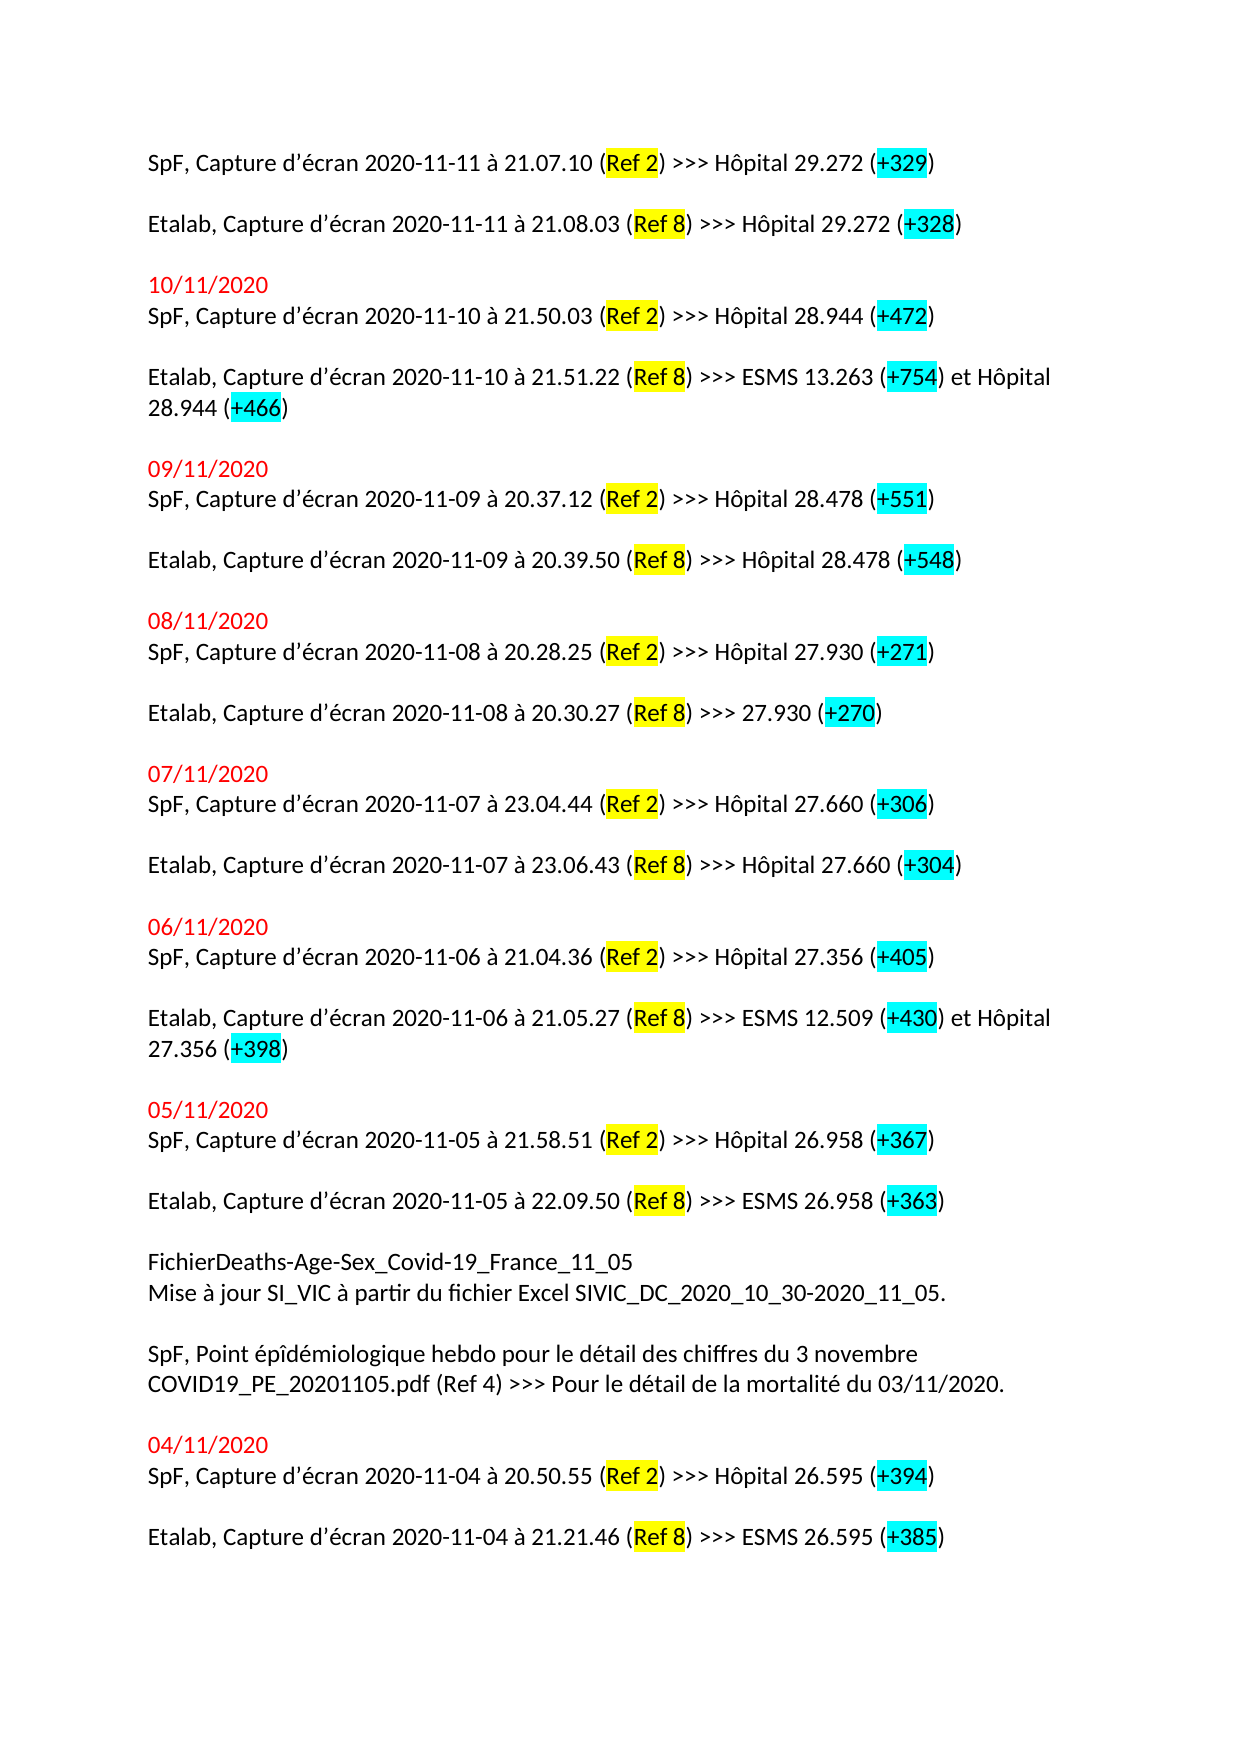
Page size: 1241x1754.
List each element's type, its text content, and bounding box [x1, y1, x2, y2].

text Etalab, Capture d’écran 2020-11-10 à 21.51.22 (Ref 8) >>> ESMS 13.263 (+754) et Hôpital 28.944 (+466) [148, 361, 1093, 422]
text Etalab, Capture d’écran 2020-11-11 à 21.08.03 (Ref 8) >>> Hôpital 29.272 (+328) [148, 209, 634, 239]
text SpF, Capture d’écran 2020-11-11 à 21.07.10 (Ref 2) >>> Hôpital 29.272 (+329) [148, 148, 606, 178]
text Etalab, Capture d’écran 2020-11-08 à 20.30.27 (Ref 8) >>> 27.930 (+270) [148, 697, 634, 727]
text Etalab, Capture d’écran 2020-11-05 à 22.09.50 (Ref 8) >>> ESMS 26.958 (+363) [685, 1185, 887, 1216]
text SpF, Capture d’écran 2020-11-09 à 20.37.12 (Ref 2) >>> Hôpital 28.478 (+551) [927, 483, 1093, 514]
text Etalab, Capture d’écran 2020-11-04 à 21.21.46 (Ref 8) >>> ESMS 26.595 (+385) [937, 1521, 1093, 1552]
text SpF, Capture d’écran 2020-11-05 à 21.58.51 (Ref 2) >>> Hôpital 26.958 (+367) [148, 1124, 606, 1155]
text Etalab, Capture d’écran 2020-11-08 à 20.30.27 (Ref 8) >>> 27.930 (+270) [875, 697, 1093, 727]
text Etalab, Capture d’écran 2020-11-05 à 22.09.50 (Ref 8) >>> ESMS 26.958 (+363) [937, 1185, 1093, 1216]
text Etalab, Capture d’écran 2020-11-11 à 21.08.03 (Ref 8) >>> Hôpital 29.272 (+328) [685, 209, 904, 239]
text SpF, Capture d’écran 2020-11-08 à 20.28.25 (Ref 2) >>> Hôpital 27.930 (+271) [148, 636, 606, 666]
text FichierDeaths-Age-Sex_Covid-19_France_11_05 [148, 1246, 1093, 1277]
text SpF, Capture d’écran 2020-11-09 à 20.37.12 (Ref 2) >>> Hôpital 28.478 (+551) [148, 483, 606, 514]
text 06/11/2020 [148, 911, 1093, 941]
text SpF, Capture d’écran 2020-11-05 à 21.58.51 (Ref 2) >>> Hôpital 26.958 (+367) [658, 1124, 877, 1155]
text SpF, Capture d’écran 2020-11-05 à 21.58.51 (Ref 2) >>> Hôpital 26.958 (+367) [927, 1124, 1093, 1155]
text SpF, Capture d’écran 2020-11-06 à 21.04.36 (Ref 2) >>> Hôpital 27.356 (+405) [658, 941, 877, 972]
text 05/11/2020 [148, 1094, 1093, 1124]
text 07/11/2020 [148, 758, 1093, 788]
text Mise à jour SI_VIC à partir du fichier Excel SIVIC_DC_2020_10_30-2020_11_05. [148, 1277, 1093, 1307]
text SpF, Capture d’écran 2020-11-08 à 20.28.25 (Ref 2) >>> Hôpital 27.930 (+271) [927, 636, 1093, 666]
text Etalab, Capture d’écran 2020-11-06 à 21.05.27 (Ref 8) >>> ESMS 12.509 (+430) et Hôpital 27.356 (+398) [148, 1002, 1093, 1063]
text SpF, Capture d’écran 2020-11-10 à 21.50.03 (Ref 2) >>> Hôpital 28.944 (+472) [927, 300, 1093, 331]
text 09/11/2020 [148, 453, 1093, 483]
text Etalab, Capture d’écran 2020-11-09 à 20.39.50 (Ref 8) >>> Hôpital 28.478 (+548) [148, 544, 634, 575]
text SpF, Capture d’écran 2020-11-09 à 20.37.12 (Ref 2) >>> Hôpital 28.478 (+551) [658, 483, 877, 514]
text Etalab, Capture d’écran 2020-11-04 à 21.21.46 (Ref 8) >>> ESMS 26.595 (+385) [685, 1521, 887, 1552]
text SpF, Capture d’écran 2020-11-06 à 21.04.36 (Ref 2) >>> Hôpital 27.356 (+405) [148, 941, 606, 972]
text SpF, Capture d’écran 2020-11-11 à 21.07.10 (Ref 2) >>> Hôpital 29.272 (+329) [658, 148, 877, 178]
text Etalab, Capture d’écran 2020-11-07 à 23.06.43 (Ref 8) >>> Hôpital 27.660 (+304) [148, 849, 1093, 880]
text SpF, Capture d’écran 2020-11-04 à 20.50.55 (Ref 2) >>> Hôpital 26.595 (+394) [927, 1460, 1093, 1491]
text SpF, Capture d’écran 2020-11-11 à 21.07.10 (Ref 2) >>> Hôpital 29.272 (+329) [927, 148, 1093, 178]
text Etalab, Capture d’écran 2020-11-04 à 21.21.46 (Ref 8) >>> ESMS 26.595 (+385) [148, 1521, 634, 1552]
text Etalab, Capture d’écran 2020-11-09 à 20.39.50 (Ref 8) >>> Hôpital 28.478 (+548) [685, 544, 904, 575]
text SpF, Capture d’écran 2020-11-04 à 20.50.55 (Ref 2) >>> Hôpital 26.595 (+394) [148, 1460, 606, 1491]
text Etalab, Capture d’écran 2020-11-05 à 22.09.50 (Ref 8) >>> ESMS 26.958 (+363) [148, 1185, 634, 1216]
text 04/11/2020 [148, 1429, 1093, 1460]
text SpF, Capture d’écran 2020-11-06 à 21.04.36 (Ref 2) >>> Hôpital 27.356 (+405) [927, 941, 1093, 972]
text 10/11/2020 [148, 270, 1093, 300]
text SpF, Point épîdémiologique hebdo pour le détail des chiffres du 3 novembre COVID19_PE_20201105.pdf (Ref 4) >>> Pour le détail de la mortalité du 03/11/2020. [148, 1338, 1093, 1399]
text SpF, Capture d’écran 2020-11-07 à 23.04.44 (Ref 2) >>> Hôpital 27.660 (+306) [148, 788, 1093, 819]
text SpF, Capture d’écran 2020-11-10 à 21.50.03 (Ref 2) >>> Hôpital 28.944 (+472) [148, 300, 606, 331]
text 08/11/2020 [148, 605, 1093, 636]
text SpF, Capture d’écran 2020-11-10 à 21.50.03 (Ref 2) >>> Hôpital 28.944 (+472) [658, 300, 877, 331]
text SpF, Capture d’écran 2020-11-04 à 20.50.55 (Ref 2) >>> Hôpital 26.595 (+394) [658, 1460, 877, 1491]
text SpF, Capture d’écran 2020-11-08 à 20.28.25 (Ref 2) >>> Hôpital 27.930 (+271) [658, 636, 877, 666]
